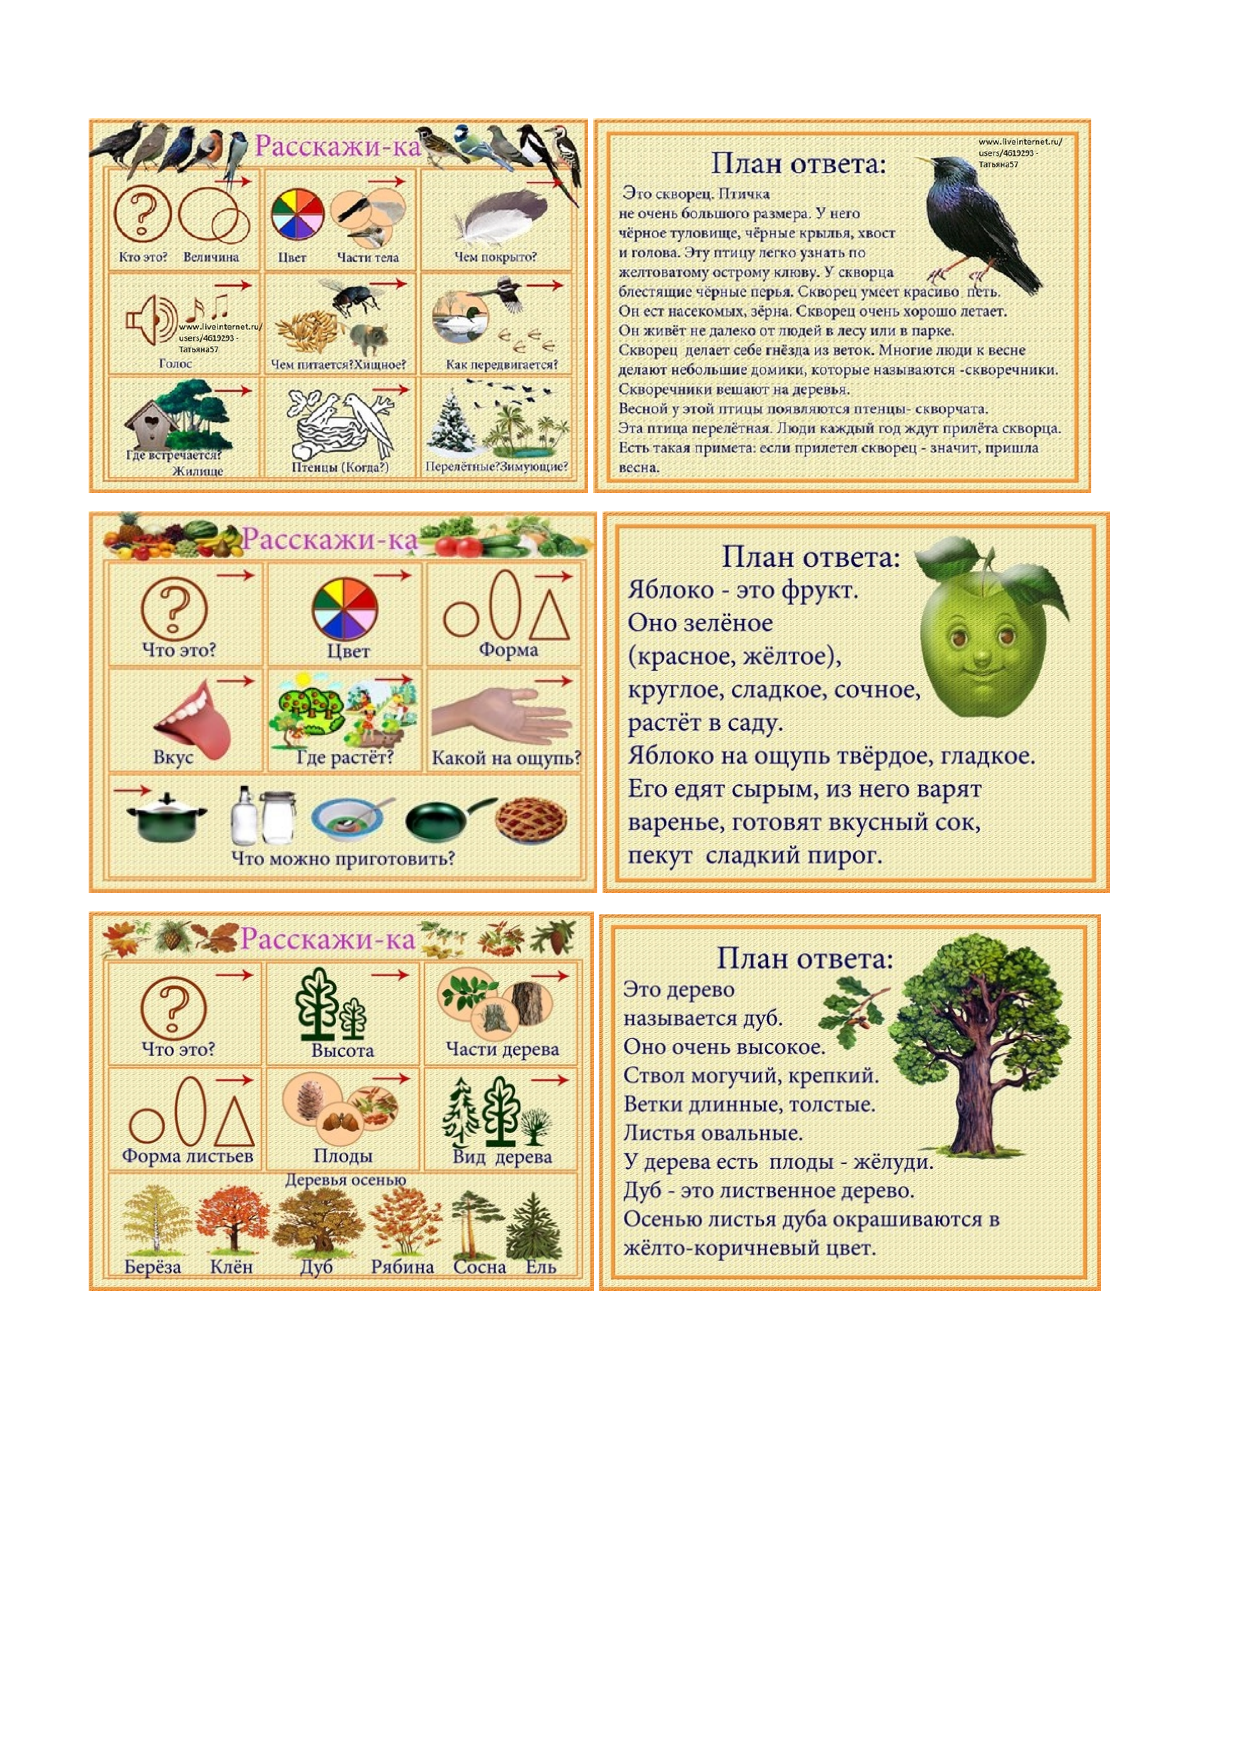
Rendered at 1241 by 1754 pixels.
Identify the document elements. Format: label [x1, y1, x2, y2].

picture [88, 511, 598, 893]
picture [593, 118, 1092, 493]
picture [598, 914, 1101, 1291]
picture [602, 511, 1110, 893]
picture [88, 118, 588, 493]
picture [88, 911, 594, 1291]
